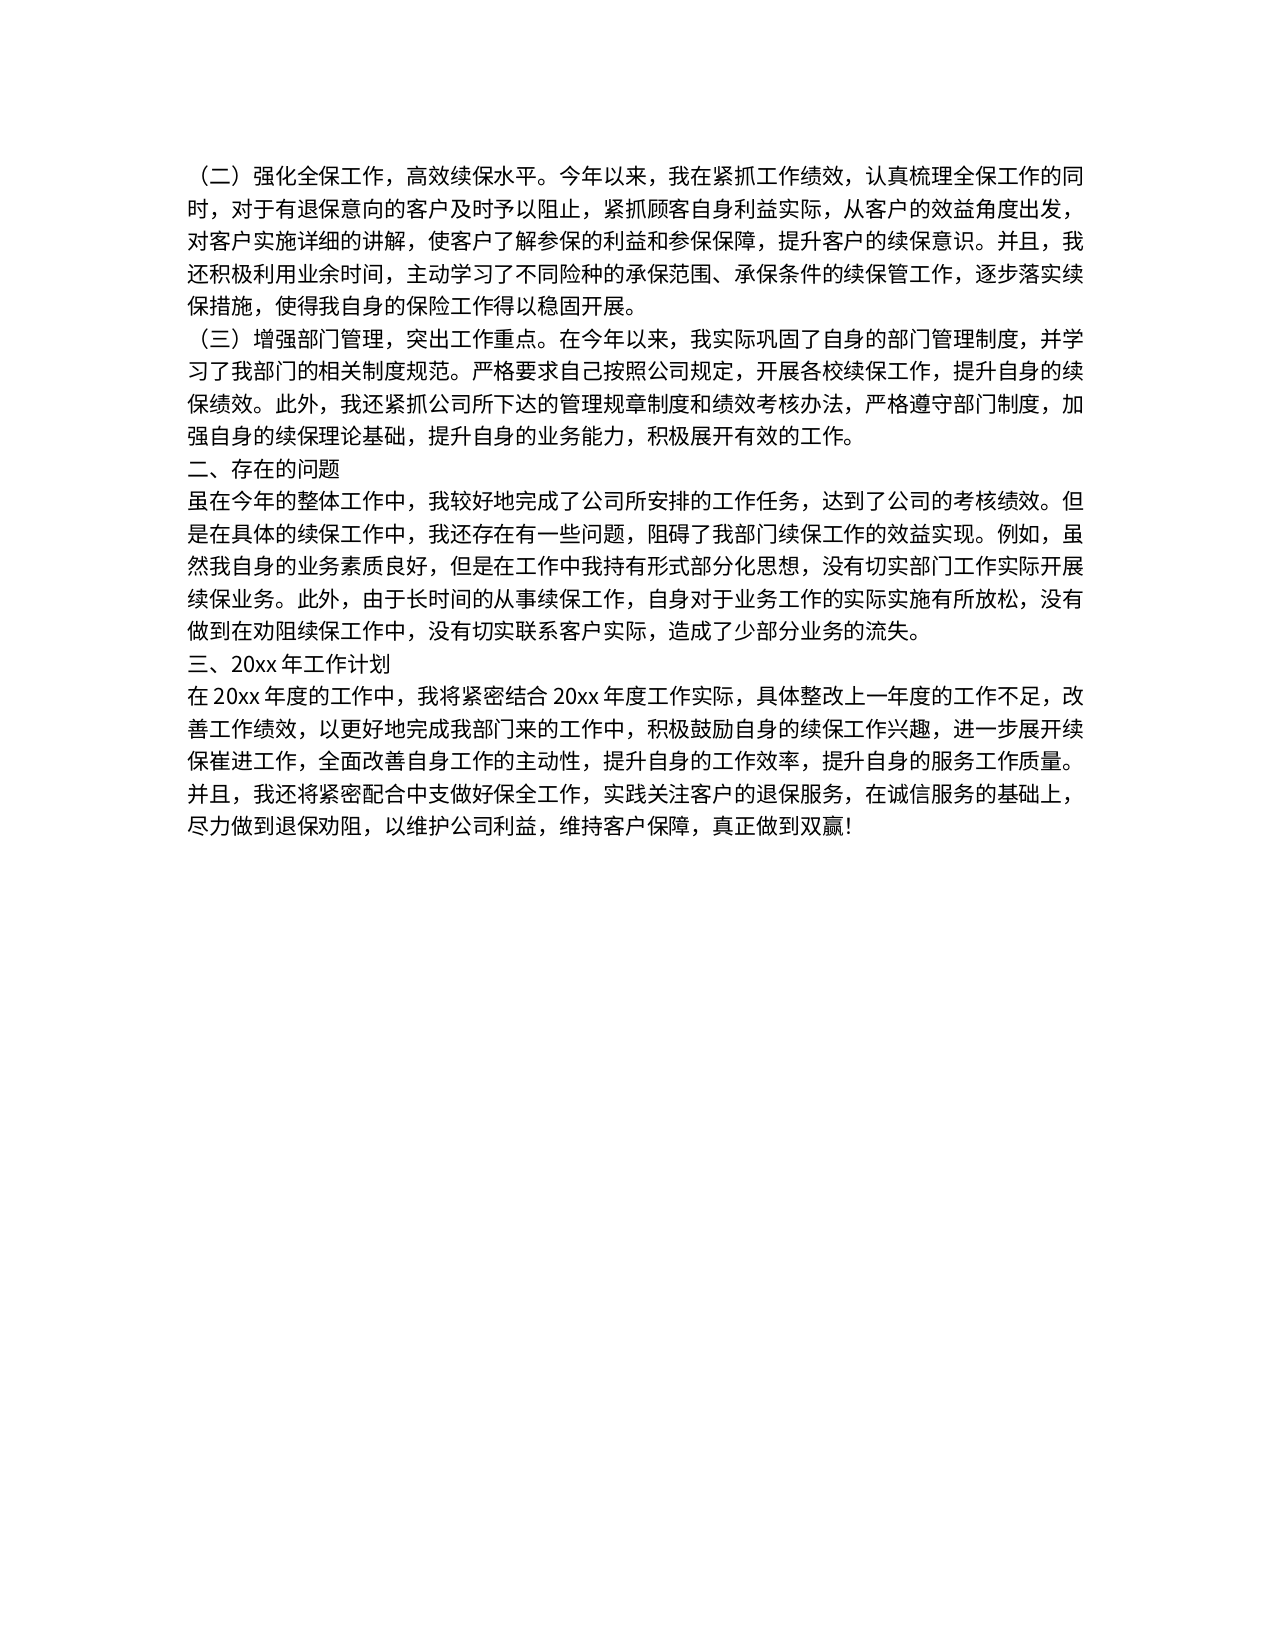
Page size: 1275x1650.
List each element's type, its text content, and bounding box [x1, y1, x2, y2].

text 在20xx年度的工作中，我将紧密结合20xx年度工作实际，具体整改上一年度的工作不足，改善工作绩效，以更好地完成我部门来的工作中，积极鼓励自身的续保工作兴趣，进一步展开续保崔进工作，全面改善自身工作的主动性，提升自身的工作效率，提升自身的服务工作质量。并且，我还将紧密配合中支做好保全工作，实践关注客户的退保服务，在诚信服务的基础上，尽力做到退保劝阻，以维护公司利益，维持客户保障，真正做到双赢！ [187, 679, 1087, 841]
text （三）增强部门管理，突出工作重点。在今年以来，我实际巩固了自身的部门管理制度，并学习了我部门的相关制度规范。严格要求自己按照公司规定，开展各校续保工作，提升自身的续保绩效。此外，我还紧抓公司所下达的管理规章制度和绩效考核办法，严格遵守部门制度，加强自身的续保理论基础，提升自身的业务能力，积极展开有效的工作。 [187, 321, 1087, 451]
text 虽在今年的整体工作中，我较好地完成了公司所安排的工作任务，达到了公司的考核绩效。但是在具体的续保工作中，我还存在有一些问题，阻碍了我部门续保工作的效益实现。例如，虽然我自身的业务素质良好，但是在工作中我持有形式部分化思想，没有切实部门工作实际开展续保业务。此外，由于长时间的从事续保工作，自身对于业务工作的实际实施有所放松，没有做到在劝阻续保工作中，没有切实联系客户实际，造成了少部分业务的流失。 [187, 484, 1087, 646]
text 二、存在的问题 [187, 451, 1087, 484]
text （二）强化全保工作，高效续保水平。今年以来，我在紧抓工作绩效，认真梳理全保工作的同时，对于有退保意向的客户及时予以阻止，紧抓顾客自身利益实际，从客户的效益角度出发，对客户实施详细的讲解，使客户了解参保的利益和参保保障，提升客户的续保意识。并且，我还积极利用业余时间，主动学习了不同险种的承保范围、承保条件的续保管工作，逐步落实续保措施，使得我自身的保险工作得以稳固开展。 [187, 159, 1087, 321]
text 三、20xx年工作计划 [187, 646, 1087, 679]
